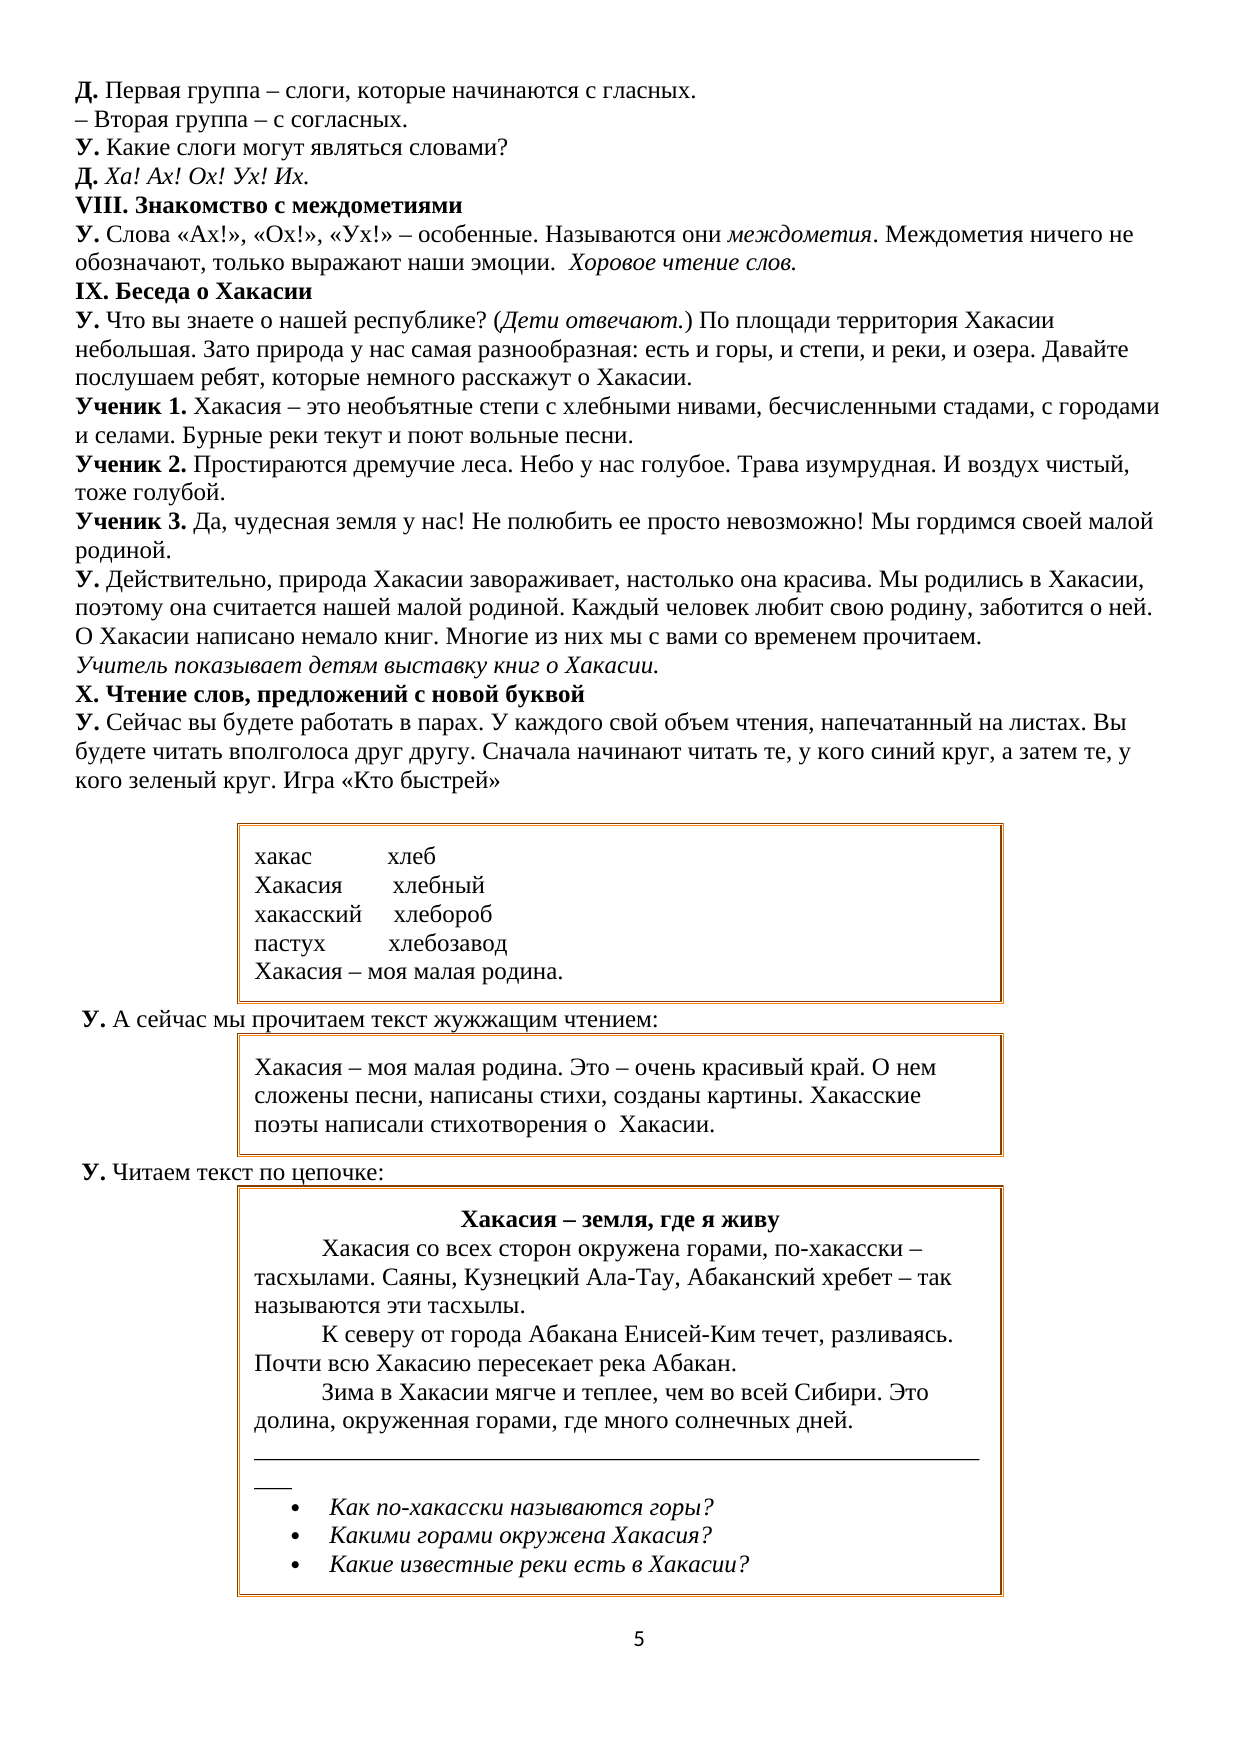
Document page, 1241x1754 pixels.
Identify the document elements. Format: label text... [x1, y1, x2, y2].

text Ученик 2. Простираются дремучие леса. Небо у нас голубое. Трава изумрудная. И воздух чистый, тоже голубой. [75, 449, 1165, 506]
text IХ. Беседа о Хакасии [75, 276, 1165, 305]
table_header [240, 1189, 1000, 1594]
text – Вторая группа – с согласных. [75, 104, 1165, 132]
text Ученик 3. Да, чудесная земля у нас! Не полюбить ее просто невозможно! Мы гордимся своей малой родиной. [75, 506, 1165, 564]
text Д. Ха! Ах! Ох! Ух! Их. [75, 161, 1165, 190]
text У. Сейчас вы будете работать в парах. У каждого свой объем чтения, напечатанный на листах. Вы будете читать вполголоса друг другу. Сначала начинают читать те, у кого синий круг, а затем те, у кого зеленый круг. Игра «Кто быстрей» [75, 707, 1165, 794]
text У. Слова «Ах!», «Ох!», «Ух!» – особенные. Называются они междометия. Междометия ничего не обозначают, только выражают наши эмоции. Хоровое чтение слов. [75, 219, 1165, 276]
text Учитель показывает детям выставку книг о Хакасии. [75, 650, 1165, 679]
text У. Действительно, природа Хакасии завораживает, настолько она красива. Мы родились в Хакасии, поэтому она считается нашей малой родиной. Каждый человек любит свою родину, заботится о ней. О Хакасии написано немало книг. Многие из них мы с вами со временем прочитаем. [75, 564, 1165, 650]
text Х. Чтение слов, предложений с новой буквой [75, 679, 1165, 707]
text VIII. Знакомство с междометиями [75, 190, 1165, 219]
table_header хакас хлеб Хакасия хлебный хакасский хлебороб пастух хлебозавод Хакасия – моя малая родина. [240, 826, 1000, 1001]
text У. Что вы знаете о нашей республике? (Дети отвечают.) По площади территория Хакасии небольшая. Зато природа у нас самая разнообразная: есть и горы, и степи, и реки, и озера. Давайте послушаем ребят, которые немного расскажут о Хакасии. [75, 305, 1165, 391]
table_header Хакасия – моя малая родина. Это – очень красивый край. О нем сложены песни, написаны стихи, созданы картины. Хакасские поэты написали стихотворения о Хакасии. [240, 1036, 1000, 1153]
text У. Какие слоги могут являться словами? [75, 132, 1165, 161]
text Д. Первая группа – слоги, которые начинаются с гласных. [75, 75, 1165, 104]
text У. Читаем текст по цепочке: [75, 1157, 1165, 1185]
text Ученик 1. Хакасия – это необъятные степи с хлебными нивами, бесчисленными стадами, с городами и селами. Бурные реки текут и поют вольные песни. [75, 391, 1165, 449]
text У. А сейчас мы прочитаем текст жужжащим чтением: [75, 1004, 1165, 1033]
